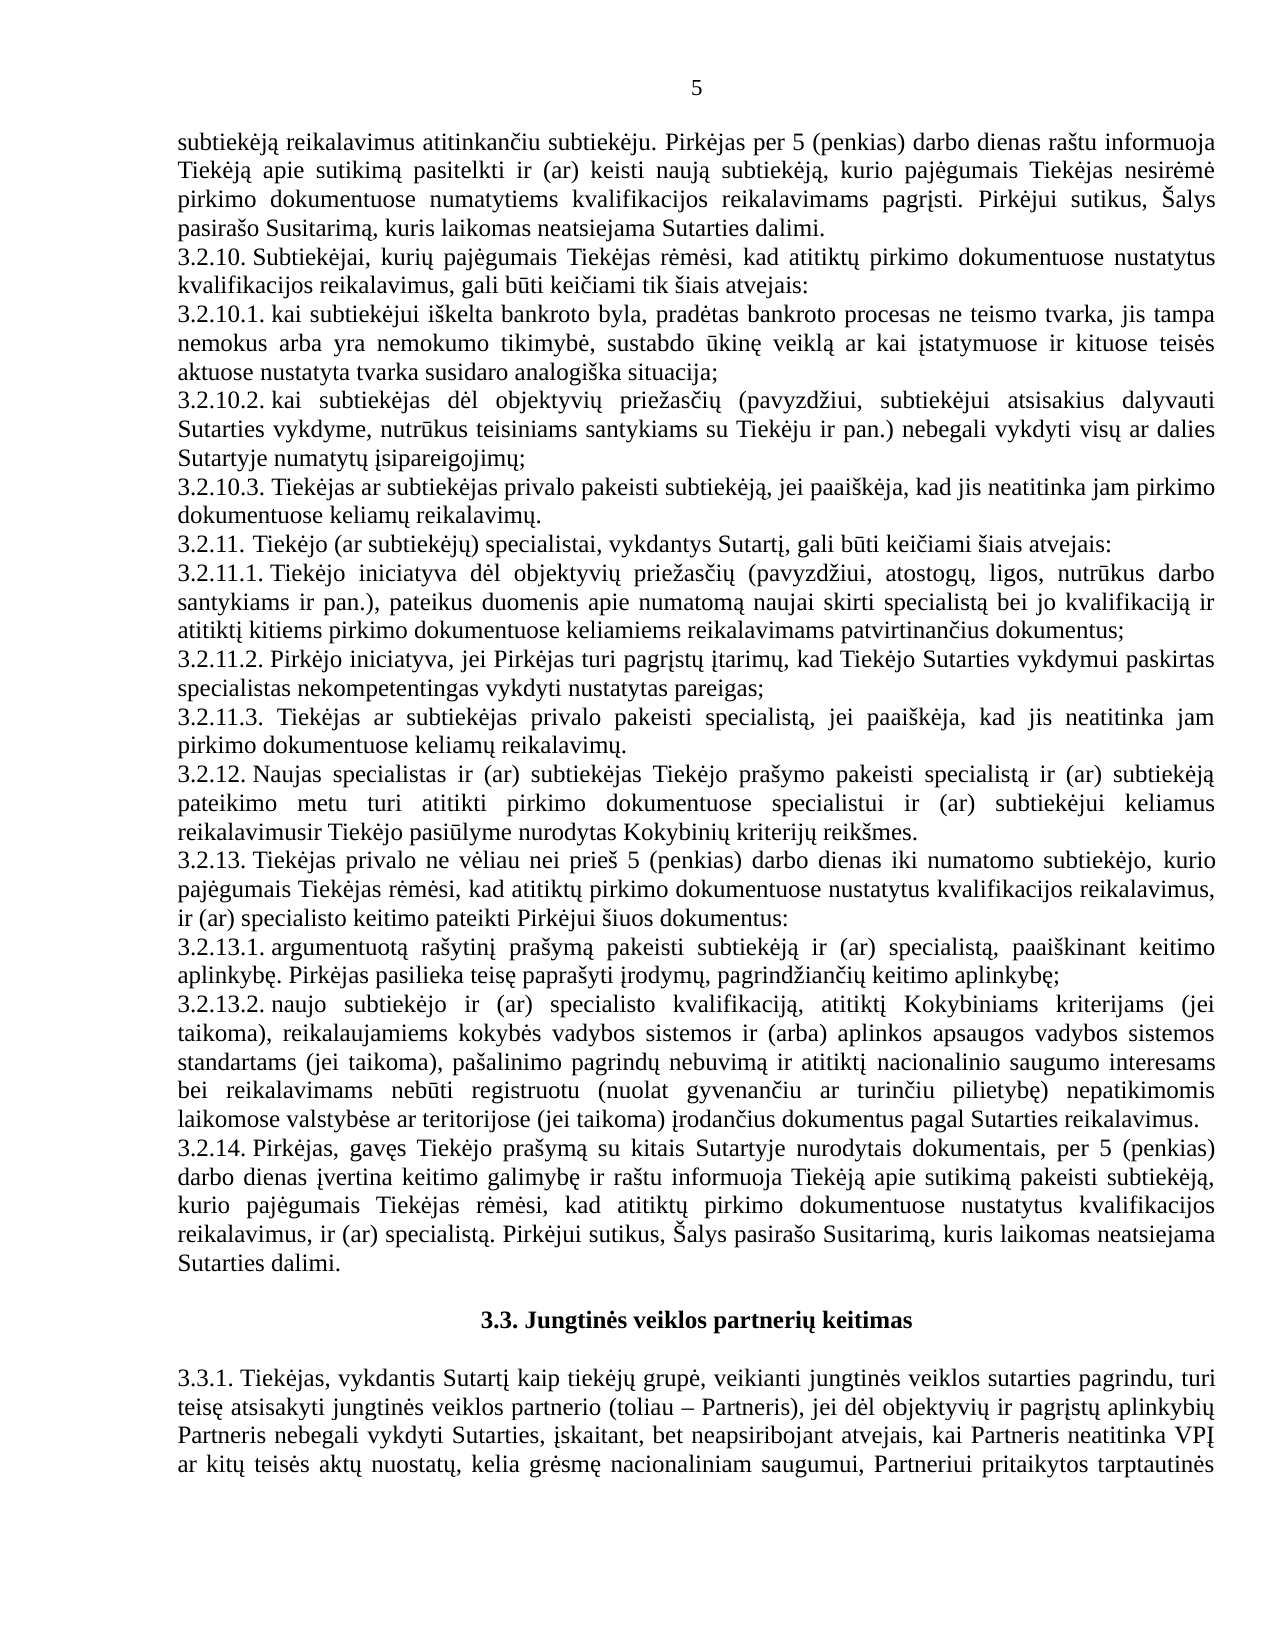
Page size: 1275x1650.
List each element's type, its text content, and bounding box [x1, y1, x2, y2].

text 3.2.11.1. Tiekėjo iniciatyva dėl objektyvių priežasčių (pavyzdžiui, atostogų, ligos, nutrūkus darbo santykiams ir pan.), pateikus duomenis apie numatomą naujai skirti specialistą bei jo kvalifikaciją ir atitiktį kitiems pirkimo dokumentuose keliamiems reikalavimams patvirtinančius dokumentus; [177, 558, 1216, 644]
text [177, 127, 1216, 242]
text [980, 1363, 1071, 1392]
text 3.2.14. Pirkėjas, gavęs Tiekėjo prašymą su kitais Sutartyje nurodytais dokumentais, per 5 (penkias) darbo dienas įvertina keitimo galimybę ir raštu informuoja Tiekėją apie sutikimą pakeisti subtiekėją, kurio pajėgumais Tiekėjas rėmėsi, kad atitiktų pirkimo dokumentuose nustatytus kvalifikacijos reikalavimus, ir (ar) specialistą. Pirkėjui sutikus, Šalys pasirašo Susitarimą, kuris laikomas neatsiejama Sutarties dalimi. [177, 1133, 1216, 1277]
text 3.2.11.3. Tiekėjas ar subtiekėjas privalo pakeisti specialistą, jei paaiškėja, kad jis neatitinka jam pirkimo dokumentuose keliamų reikalavimų. [177, 702, 1216, 759]
text 3.2.11.2. Pirkėjo iniciatyva, jei Pirkėjas turi pagrįstų įtarimų, kad Tiekėjo Sutarties vykdymui paskirtas specialistas nekompetentingas vykdyti nustatytas pareigas; [177, 644, 1216, 702]
text 3.2.12. Naujas specialistas ir (ar) subtiekėjas Tiekėjo prašymo pakeisti specialistą ir (ar) subtiekėją pateikimo metu turi atitikti pirkimo dokumentuose specialistui ir (ar) subtiekėjui keliamus reikalavimusir Tiekėjo pasiūlyme nurodytas Kokybinių kriterijų reikšmes. [177, 759, 1216, 845]
text 3.2.10.2. kai subtiekėjas dėl objektyvių priežasčių (pavyzdžiui, subtiekėjui atsisakius dalyvauti Sutarties vykdyme, nutrūkus teisiniams santykiams su Tiekėju ir pan.) nebegali vykdyti visų ar dalies Sutartyje numatytų įsipareigojimų; [177, 385, 1216, 472]
text 3.2.10.3. Tiekėjas ar subtiekėjas privalo pakeisti subtiekėją, jei paaiškėja, kad jis neatitinka jam pirkimo dokumentuose keliamų reikalavimų. [177, 472, 1216, 529]
text 3.2.13.1. argumentuotą rašytinį prašymą pakeisti subtiekėją ir (ar) specialistą, paaiškinant keitimo aplinkybę. Pirkėjas pasilieka teisę paprašyti įrodymų, pagrindžiančių keitimo aplinkybę; [177, 932, 1216, 989]
text 3.2.10. Subtiekėjai, kurių pajėgumais Tiekėjas rėmėsi, kad atitiktų pirkimo dokumentuose nustatytus kvalifikacijos reikalavimus, gali būti keičiami tik šiais atvejais: [177, 242, 1216, 299]
text 3.2.13. Tiekėjas privalo ne vėliau nei prieš 5 (penkias) darbo dienas iki numatomo subtiekėjo, kurio pajėgumais Tiekėjas rėmėsi, kad atitiktų pirkimo dokumentuose nustatytus kvalifikacijos reikalavimus, ir (ar) specialisto keitimo pateikti Pirkėjui šiuos dokumentus: [177, 845, 1216, 932]
text 3.3. Jungtinės veiklos partnerių keitimas [177, 1305, 1216, 1334]
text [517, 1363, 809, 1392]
text 3.2.10.1. kai subtiekėjui iškelta bankroto byla, pradėtas bankroto procesas ne teismo tvarka, jis tampa nemokus arba yra nemokumo tikimybė, sustabdo ūkinę veiklą ar kai įstatymuose ir kituose teisės aktuose nustatyta tvarka susidaro analogiška situacija; [177, 299, 1216, 385]
text 3.2.13.2. naujo subtiekėjo ir (ar) specialisto kvalifikaciją, atitiktį Kokybiniams kriterijams (jei taikoma), reikalaujamiems kokybės vadybos sistemos ir (arba) aplinkos apsaugos vadybos sistemos standartams (jei taikoma), pašalinimo pagrindų nebuvimą ir atitiktį nacionalinio saugumo interesams bei reikalavimams nebūti registruotu (nuolat gyvenančiu ar turinčiu pilietybę) nepatikimomis laikomose valstybėse ar teritorijose (jei taikoma) įrodančius dokumentus pagal Sutarties reikalavimus. [177, 989, 1216, 1133]
text 3.2.11. Tiekėjo (ar subtiekėjų) specialistai, vykdantys Sutartį, gali būti keičiami šiais atvejais: [177, 529, 1216, 558]
